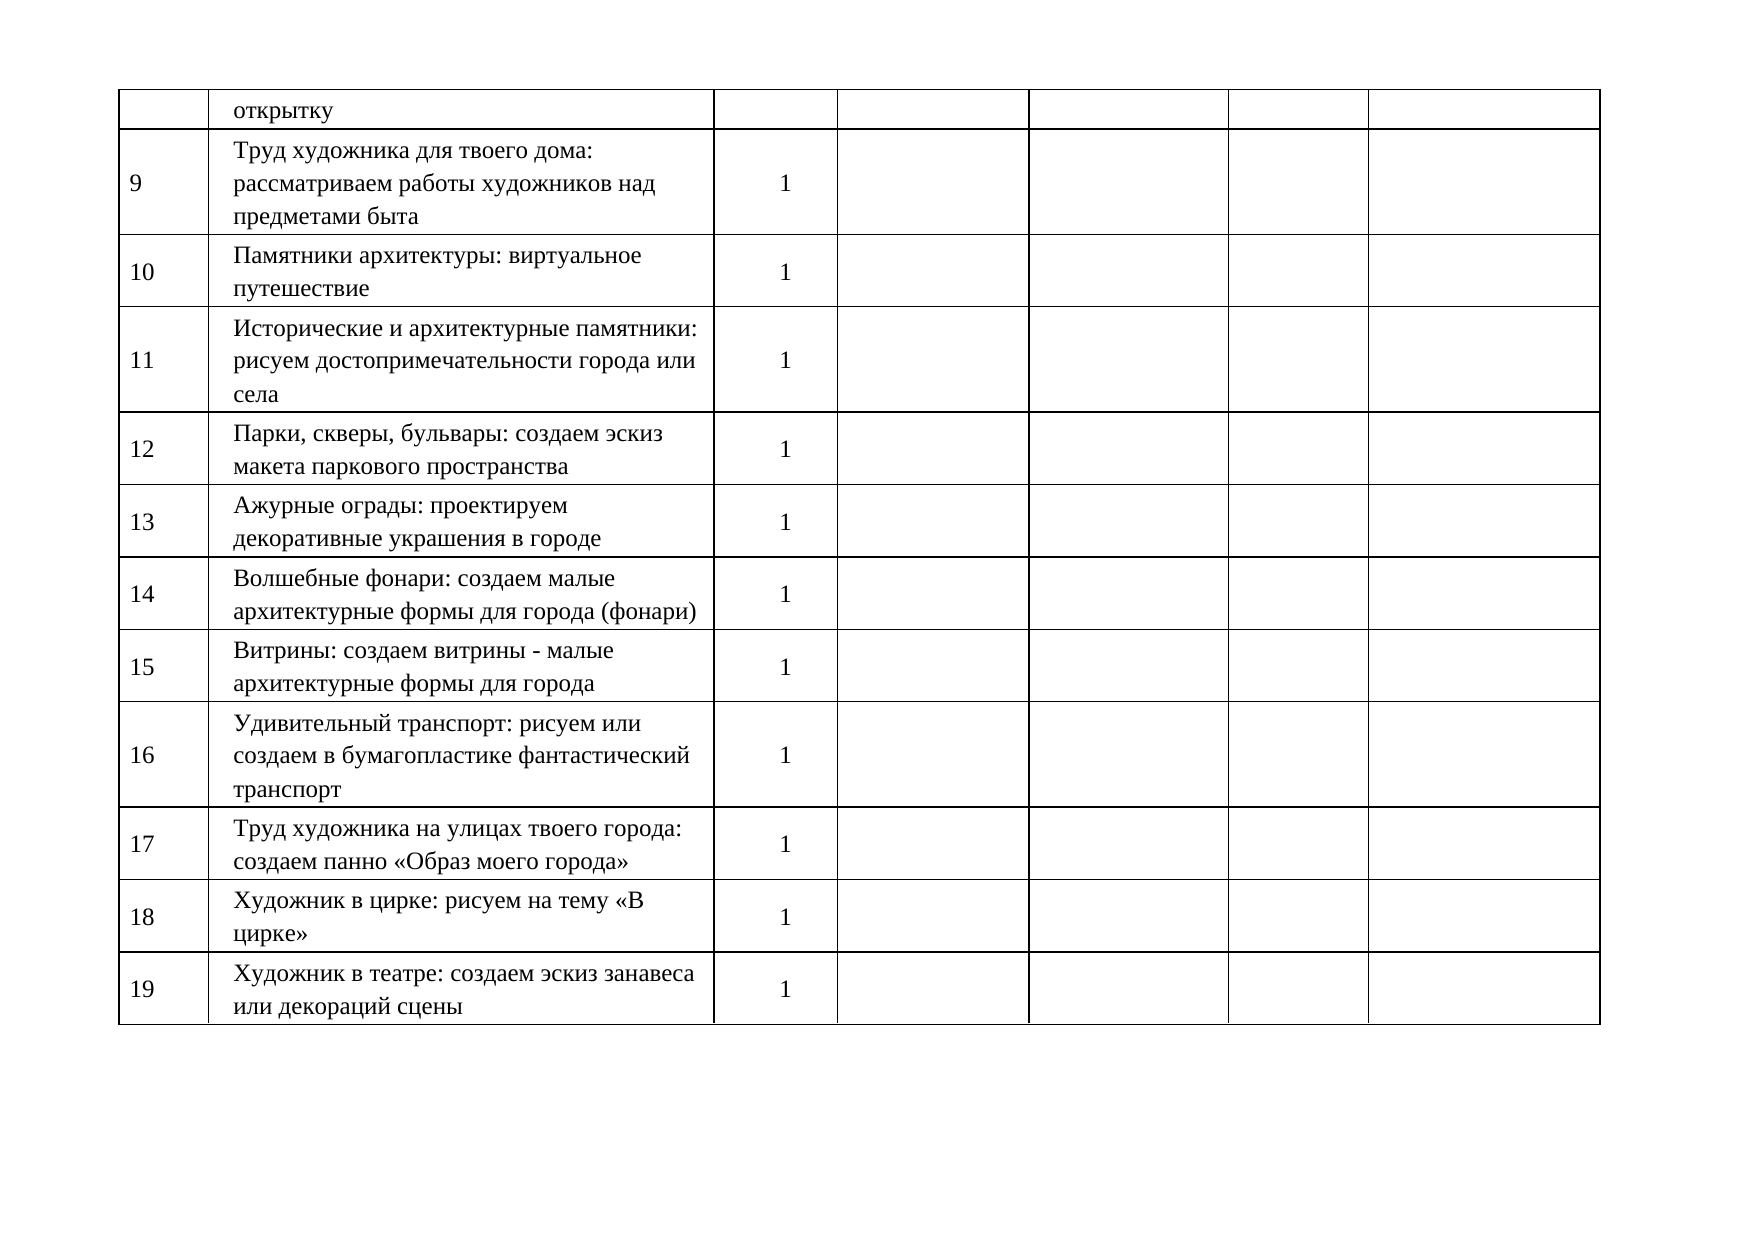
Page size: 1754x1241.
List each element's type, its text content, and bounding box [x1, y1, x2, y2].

table_cell [1369, 90, 1599, 128]
table_cell 17 [120, 808, 208, 879]
table_cell [1030, 90, 1228, 128]
table_cell 1 [715, 953, 837, 1023]
table_cell Труд художника на улицах твоего города: создаем панно «Образ моего города» [209, 808, 713, 879]
table_cell [838, 702, 1028, 806]
table_cell [1030, 808, 1228, 879]
table_cell [1369, 235, 1599, 306]
table_cell 8 [120, 90, 208, 128]
table_cell 1 [715, 307, 837, 411]
table_cell [1229, 235, 1368, 306]
table_cell [838, 630, 1028, 701]
table_cell 1 [715, 485, 837, 556]
table_cell 9 [120, 130, 208, 233]
table_cell [1030, 307, 1228, 411]
table_cell [1369, 307, 1599, 411]
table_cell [209, 90, 713, 128]
table_cell 12 [120, 413, 208, 484]
table_cell 1 [715, 235, 837, 306]
table_cell 10 [120, 235, 208, 306]
table_cell [1030, 130, 1228, 233]
table_cell 1 [715, 413, 837, 484]
table_cell Витрины: создаем витрины - малые архитектурные формы для города [209, 630, 713, 701]
table_cell [1030, 630, 1228, 701]
table_cell [838, 130, 1028, 233]
table_cell Исторические и архитектурные памятники: рисуем достопримечательности города или села [209, 307, 713, 411]
table_cell 14 [120, 558, 208, 628]
table_cell [1369, 485, 1599, 556]
table_cell Труд художника для твоего дома: рассматриваем работы художников над предметами быта [209, 130, 713, 233]
table_cell 1 [715, 880, 837, 951]
table_cell [1030, 485, 1228, 556]
table_cell [1229, 808, 1368, 879]
table_cell [1369, 953, 1599, 1023]
table_cell [1030, 413, 1228, 484]
table_cell [1229, 485, 1368, 556]
table_cell [1030, 235, 1228, 306]
table_cell [1369, 808, 1599, 879]
table_cell [1229, 630, 1368, 701]
table_cell [838, 485, 1028, 556]
table_cell 1 [715, 808, 837, 879]
table_cell [1369, 630, 1599, 701]
table_cell 1 [715, 558, 837, 628]
table_cell 13 [120, 485, 208, 556]
table_cell 1 [715, 90, 837, 128]
table_cell [1229, 130, 1368, 233]
table_cell [838, 413, 1028, 484]
table_cell Удивительный транспорт: рисуем или создаем в бумагопластике фантастический транспорт [209, 702, 713, 806]
table_cell [1369, 413, 1599, 484]
table_cell 1 [715, 130, 837, 233]
table_cell [1229, 413, 1368, 484]
table_cell [1030, 558, 1228, 628]
table_cell [1030, 880, 1228, 951]
table_cell 18 [120, 880, 208, 951]
table_cell Художник в театре: создаем эскиз занавеса или декораций сцены [209, 953, 713, 1023]
table_cell Парки, скверы, бульвары: создаем эскиз макета паркового пространства [209, 413, 713, 484]
table_cell 1 [715, 702, 837, 806]
table_cell [1369, 558, 1599, 628]
table_cell [838, 307, 1028, 411]
table_cell [838, 90, 1028, 128]
table_cell [1229, 90, 1368, 128]
table_cell [838, 558, 1028, 628]
table_cell 15 [120, 630, 208, 701]
table_cell [1229, 953, 1368, 1023]
table_cell [838, 235, 1028, 306]
table_cell 19 [120, 953, 208, 1023]
table_cell 1 [715, 630, 837, 701]
table_cell [838, 808, 1028, 879]
table_cell [838, 880, 1028, 951]
table_cell [1229, 880, 1368, 951]
table_cell [838, 953, 1028, 1023]
table_cell 16 [120, 702, 208, 806]
table_cell [1229, 307, 1368, 411]
table_cell [1229, 558, 1368, 628]
table_cell [1369, 130, 1599, 233]
table_cell [1030, 953, 1228, 1023]
table_cell [1229, 702, 1368, 806]
table_cell Ажурные ограды: проектируем декоративные украшения в городе [209, 485, 713, 556]
table_cell [1369, 702, 1599, 806]
table_cell 11 [120, 307, 208, 411]
table_cell Волшебные фонари: создаем малые архитектурные формы для города (фонари) [209, 558, 713, 628]
table_cell [1030, 702, 1228, 806]
table_cell [1369, 880, 1599, 951]
table_cell Памятники архитектуры: виртуальное путешествие [209, 235, 713, 306]
table_cell Художник в цирке: рисуем на тему «В цирке» [209, 880, 713, 951]
